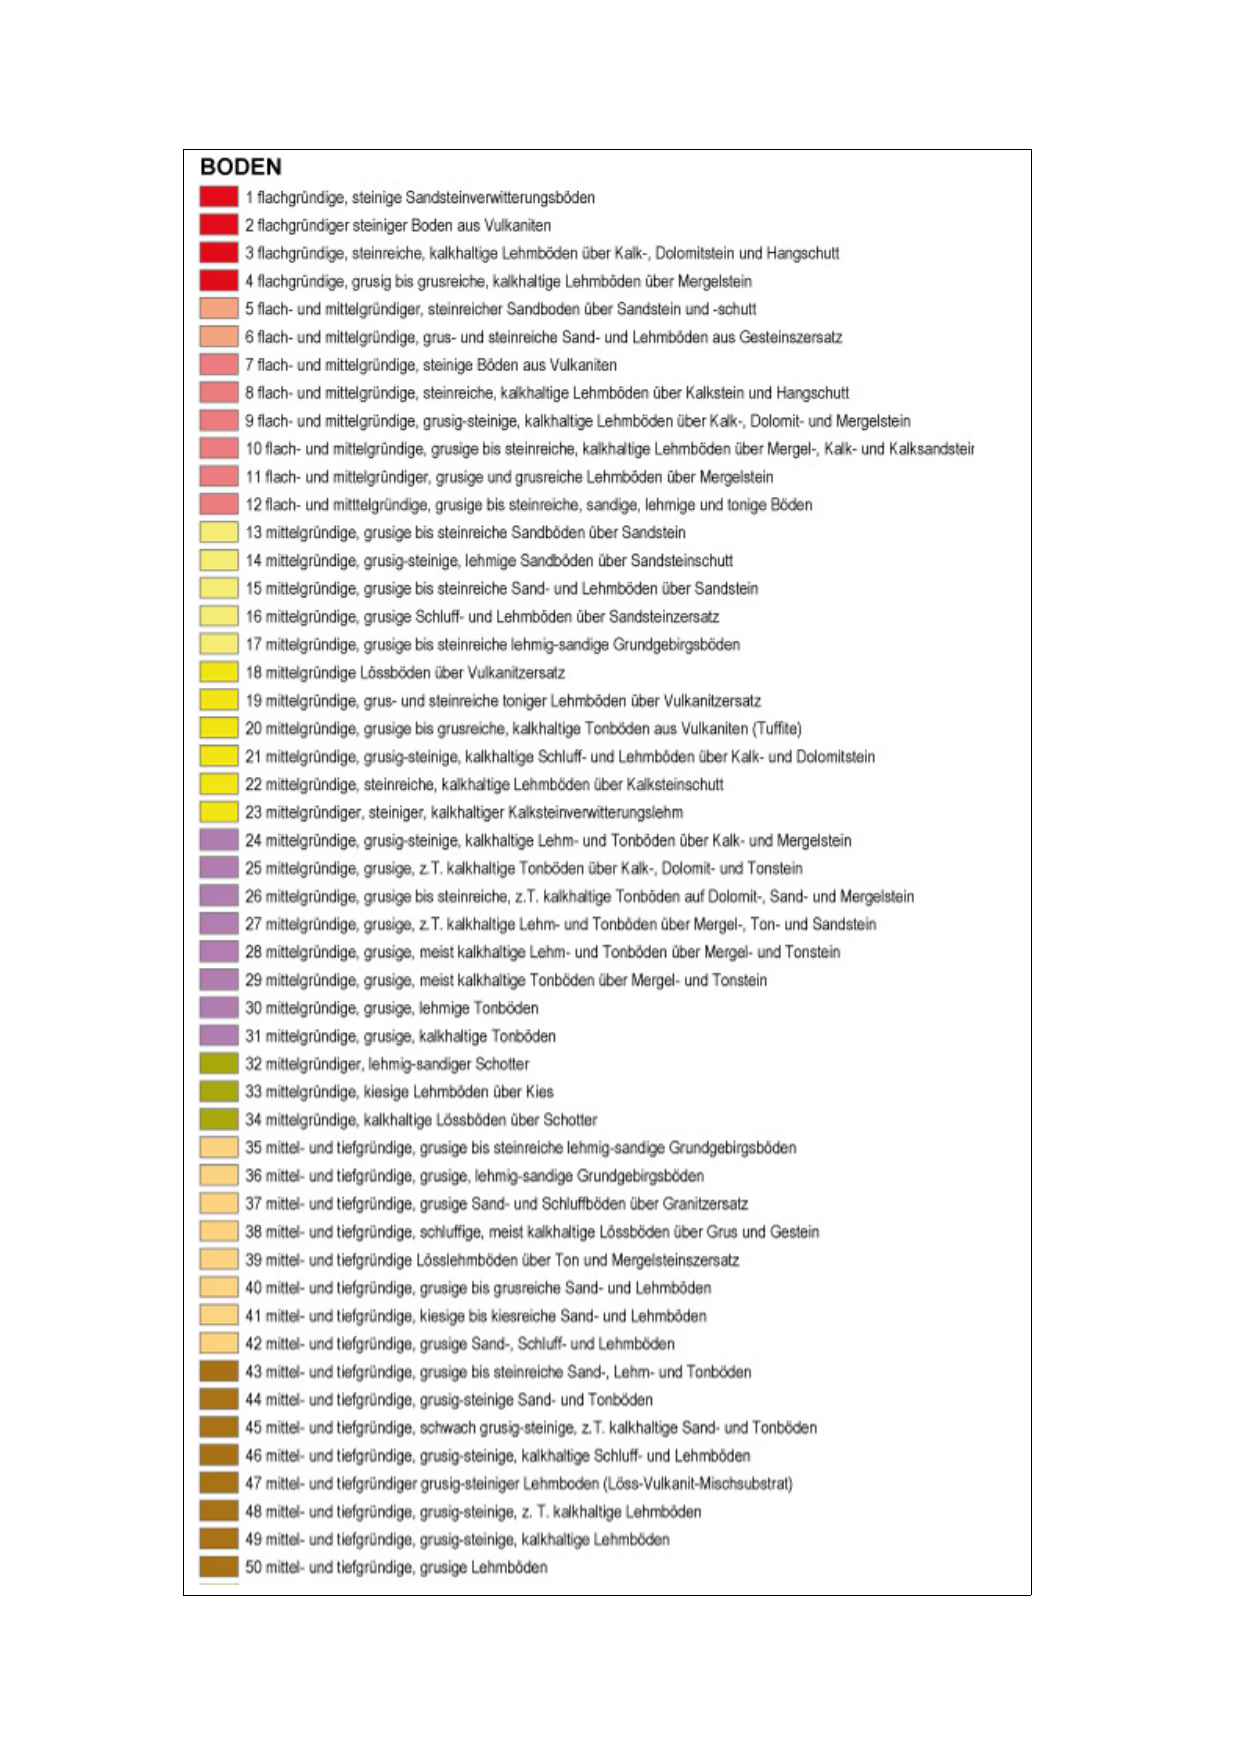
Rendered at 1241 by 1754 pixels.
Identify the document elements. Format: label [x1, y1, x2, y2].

picture [197, 156, 975, 1585]
